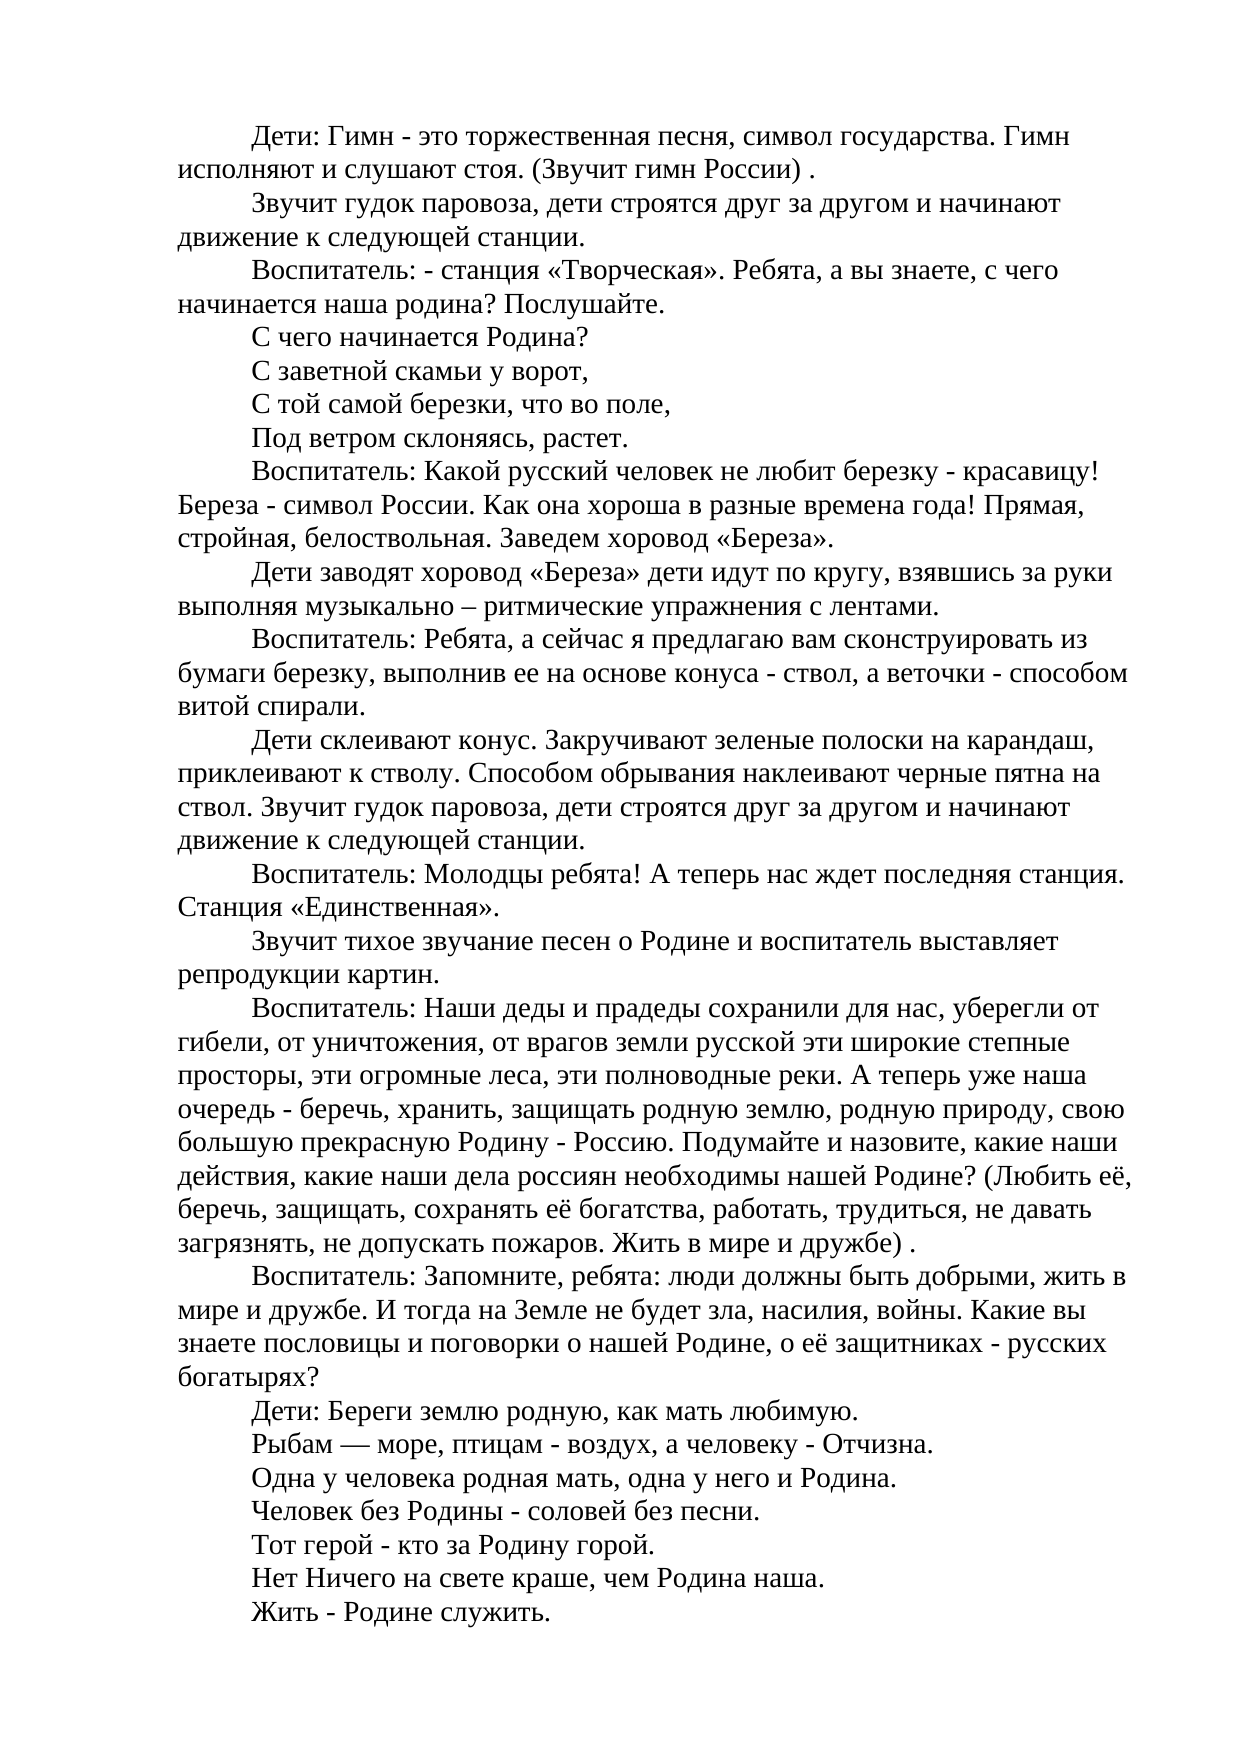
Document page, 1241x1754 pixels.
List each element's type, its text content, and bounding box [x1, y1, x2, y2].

text Человек без Родины - соловей без песни. [177, 1493, 1152, 1527]
text Воспитатель: Какой русский человек не любит березку - красавицу! Береза - символ России. Как она хороша в разные времена года! Прямая, стройная, белоствольная. Заведем хоровод «Береза». [177, 453, 1152, 554]
text Воспитатель: Наши деды и прадеды сохранили для нас, уберегли от гибели, от уничтожения, от врагов земли русской эти широкие степные просторы, эти огромные леса, эти полноводные реки. А теперь уже наша очередь - беречь, хранить, защищать родную землю, родную природу, свою большую прекрасную Родину - Россию. Подумайте и назовите, какие наши действия, какие наши дела россиян необходимы нашей Родине? (Любить её, беречь, защищать, сохранять её богатства, работать, трудиться, не давать загрязнять, не допускать пожаров. Жить в мире и дружбе) . [177, 990, 1152, 1258]
text Дети заводят хоровод «Береза» дети идут по кругу, взявшись за руки выполняя музыкально – ритмические упражнения с лентами. [177, 554, 1152, 621]
text Дети: Гимн - это торжественная песня, символ государства. Гимн исполняют и слушают стоя. (Звучит гимн России) . [177, 118, 1152, 185]
text Нет Ничего на свете краше, чем Родина наша. [177, 1560, 1152, 1594]
text С заветной скамьи у ворот, [177, 353, 1152, 386]
text Воспитатель: Ребята, а сейчас я предлагаю вам сконструировать из бумаги березку, выполнив ее на основе конуса - ствол, а веточки - способом витой спирали. [177, 621, 1152, 722]
text Воспитатель: Запомните, ребята: люди должны быть добрыми, жить в мире и дружбе. И тогда на Земле не будет зла, насилия, войны. Какие вы знаете пословицы и поговорки о нашей Родине, о её защитниках - русских богатырях? [177, 1258, 1152, 1393]
text Одна у человека родная мать, одна у него и Родина. [177, 1460, 1152, 1493]
text С чего начинается Родина? [177, 319, 1152, 353]
text Под ветром склоняясь, растет. [177, 420, 1152, 453]
text Звучит тихое звучание песен о Родине и воспитатель выставляет репродукции картин. [177, 923, 1152, 990]
text Воспитатель: Молодцы ребята! А теперь нас ждет последняя станция. Станция «Единственная». [177, 856, 1152, 923]
text Звучит гудок паровоза, дети строятся друг за другом и начинают движение к следующей станции. [177, 185, 1152, 252]
text Дети: Береги землю родную, как мать любимую. [177, 1393, 1152, 1426]
text Жить - Родине служить. [177, 1594, 1152, 1627]
text Тот герой - кто за Родину горой. [177, 1527, 1152, 1560]
text Рыбам — море, птицам - воздух, а человеку - Отчизна. [177, 1426, 1152, 1460]
text Дети склеивают конус. Закручивают зеленые полоски на карандаш, приклеивают к стволу. Способом обрывания наклеивают черные пятна на ствол. Звучит гудок паровоза, дети строятся друг за другом и начинают движение к следующей станции. [177, 722, 1152, 856]
text Воспитатель: - станция «Творческая». Ребята, а вы знаете, с чего начинается наша родина? Послушайте. [177, 252, 1152, 319]
text С той самой березки, что во поле, [177, 386, 1152, 420]
